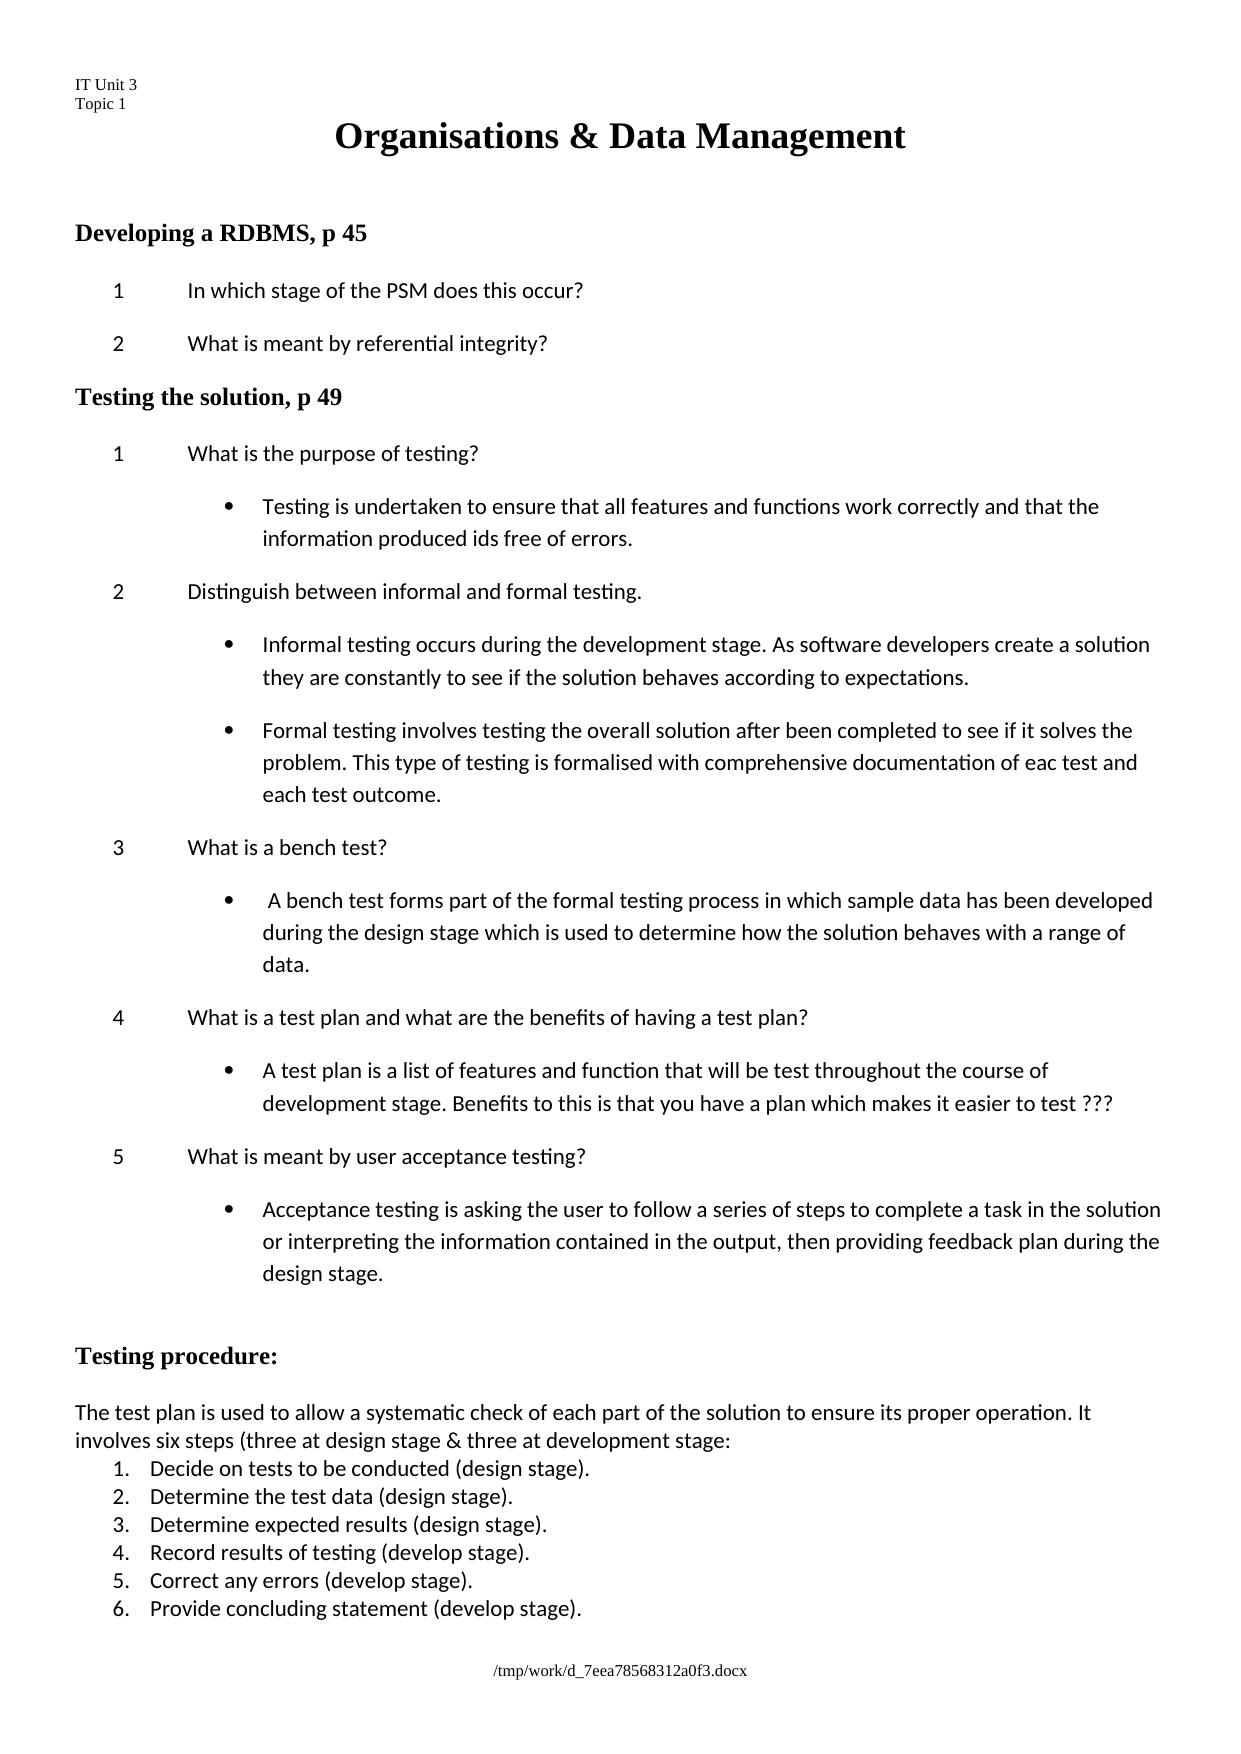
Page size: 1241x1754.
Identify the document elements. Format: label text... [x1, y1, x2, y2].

text Testing procedure: [75, 1341, 1165, 1370]
list What is the purpose of testing? [112, 439, 1165, 467]
list Informal testing occurs during the development stage. As software developers create a solution they are constantly to see if the solution behaves according to expectations. [225, 631, 1165, 691]
list What is meant by user acceptance testing? [112, 1142, 1165, 1170]
list Record results of testing (develop stage). [112, 1538, 1165, 1566]
list Distinguish between informal and formal testing. [112, 577, 1165, 606]
list Provide concluding statement (develop stage). [112, 1594, 1165, 1622]
list In which stage of the PSM does this occur? [112, 276, 1165, 304]
list What is a bench test? [112, 833, 1165, 861]
text The test plan is used to allow a systematic check of each part of the solution to ensure its proper operation. It involves six steps (three at design stage & three at development stage: [75, 1398, 1165, 1454]
text Topic 1 [75, 94, 1165, 113]
list Determine expected results (design stage). [112, 1510, 1165, 1538]
list Correct any errors (develop stage). [112, 1566, 1165, 1594]
text Developing a RDBMS, p 45 [75, 218, 1165, 247]
list What is a test plan and what are the benefits of having a test plan? [112, 1003, 1165, 1032]
list Acceptance testing is asking the user to follow a series of steps to complete a task in the solution or interpreting the information contained in the output, then providing feedback plan during the design stage. [225, 1195, 1165, 1287]
list Formal testing involves testing the overall solution after been completed to see if it solves the problem. This type of testing is formalised with comprehensive documentation of eac test and each test outcome. [225, 716, 1165, 808]
list Determine the test data (design stage). [112, 1482, 1165, 1510]
list A bench test forms part of the formal testing process in which sample data has been developed during the design stage which is used to determine how the solution behaves with a range of data. [225, 886, 1165, 978]
list What is meant by referential integrity? [112, 329, 1165, 357]
list Testing is undertaken to ensure that all features and functions work correctly and that the information produced ids free of errors. [225, 492, 1165, 552]
text IT Unit 3 [75, 75, 1165, 94]
list Decide on tests to be conducted (design stage). [112, 1454, 1165, 1482]
subtitle Organisations & Data Management [75, 113, 1165, 156]
text Testing the solution, p 49 [75, 382, 1165, 411]
list A test plan is a list of features and function that will be test throughout the course of development stage. Benefits to this is that you have a plan which makes it easier to test ??? [225, 1057, 1165, 1117]
